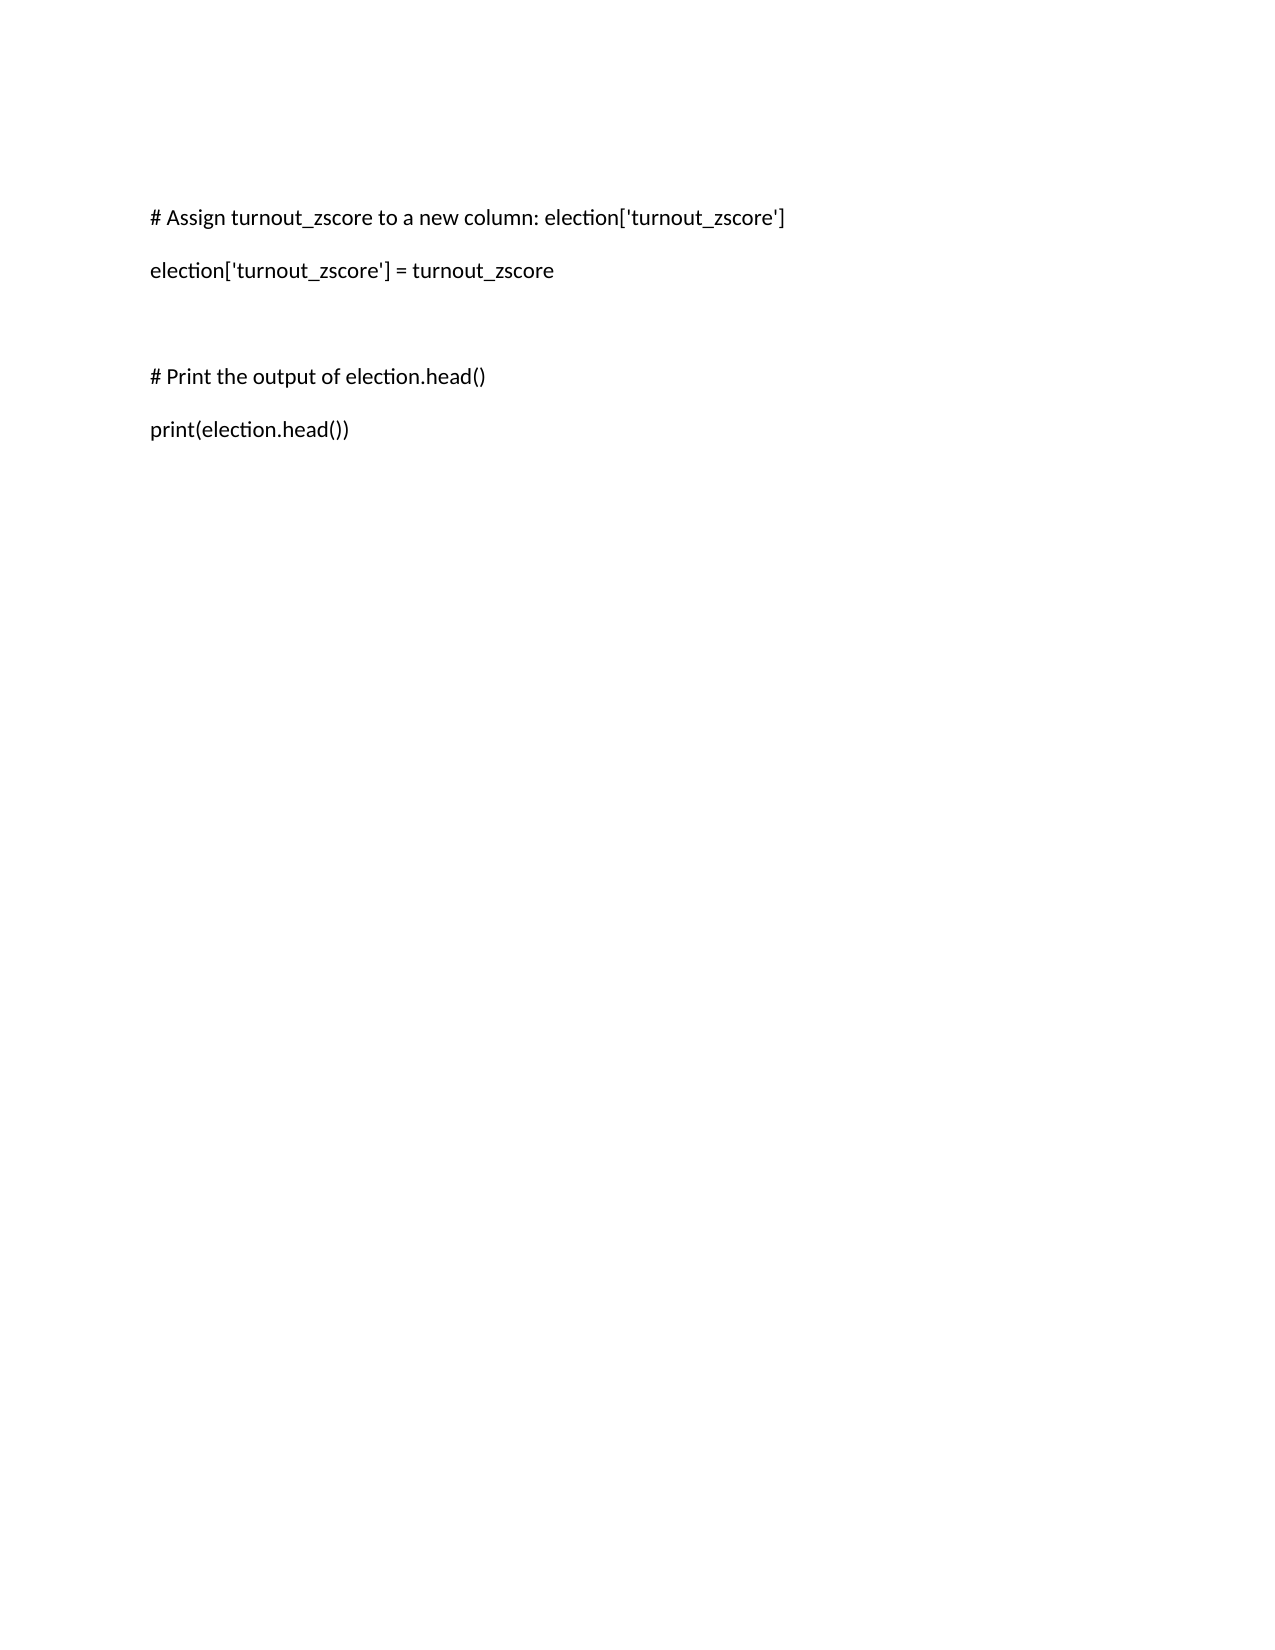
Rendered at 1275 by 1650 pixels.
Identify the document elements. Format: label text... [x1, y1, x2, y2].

text print(election.head()) [150, 415, 1125, 443]
text # Print the output of election.head() [150, 362, 1125, 390]
text # Assign turnout_zscore to a new column: election['turnout_zscore'] [150, 203, 1125, 231]
text election['turnout_zscore'] = turnout_zscore [150, 256, 1125, 284]
